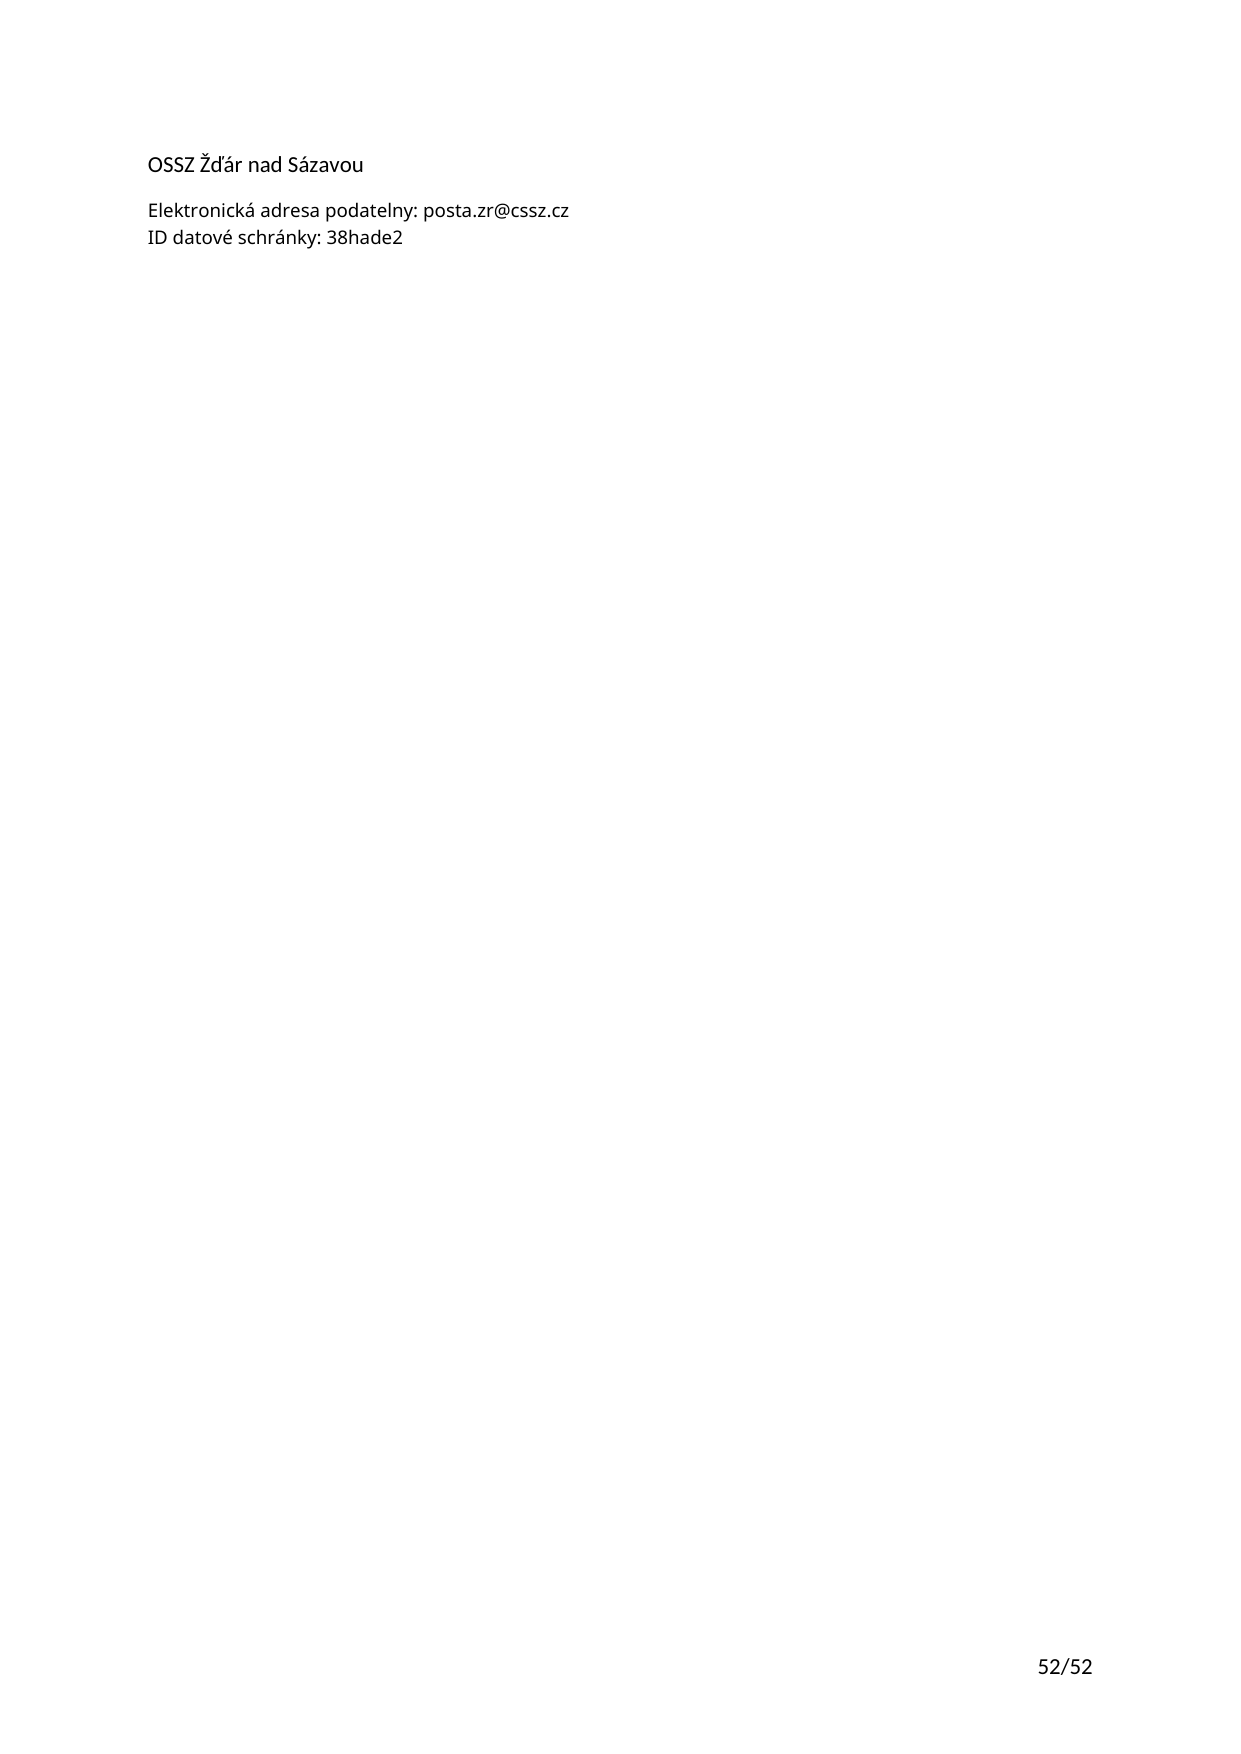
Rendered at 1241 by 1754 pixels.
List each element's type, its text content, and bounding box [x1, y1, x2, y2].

text Elektronická adresa podatelny: posta.zr@cssz.cz ID datové schránky: 38hade2 [148, 197, 1093, 250]
text OSSZ Žďár nad Sázavou [148, 150, 1093, 178]
